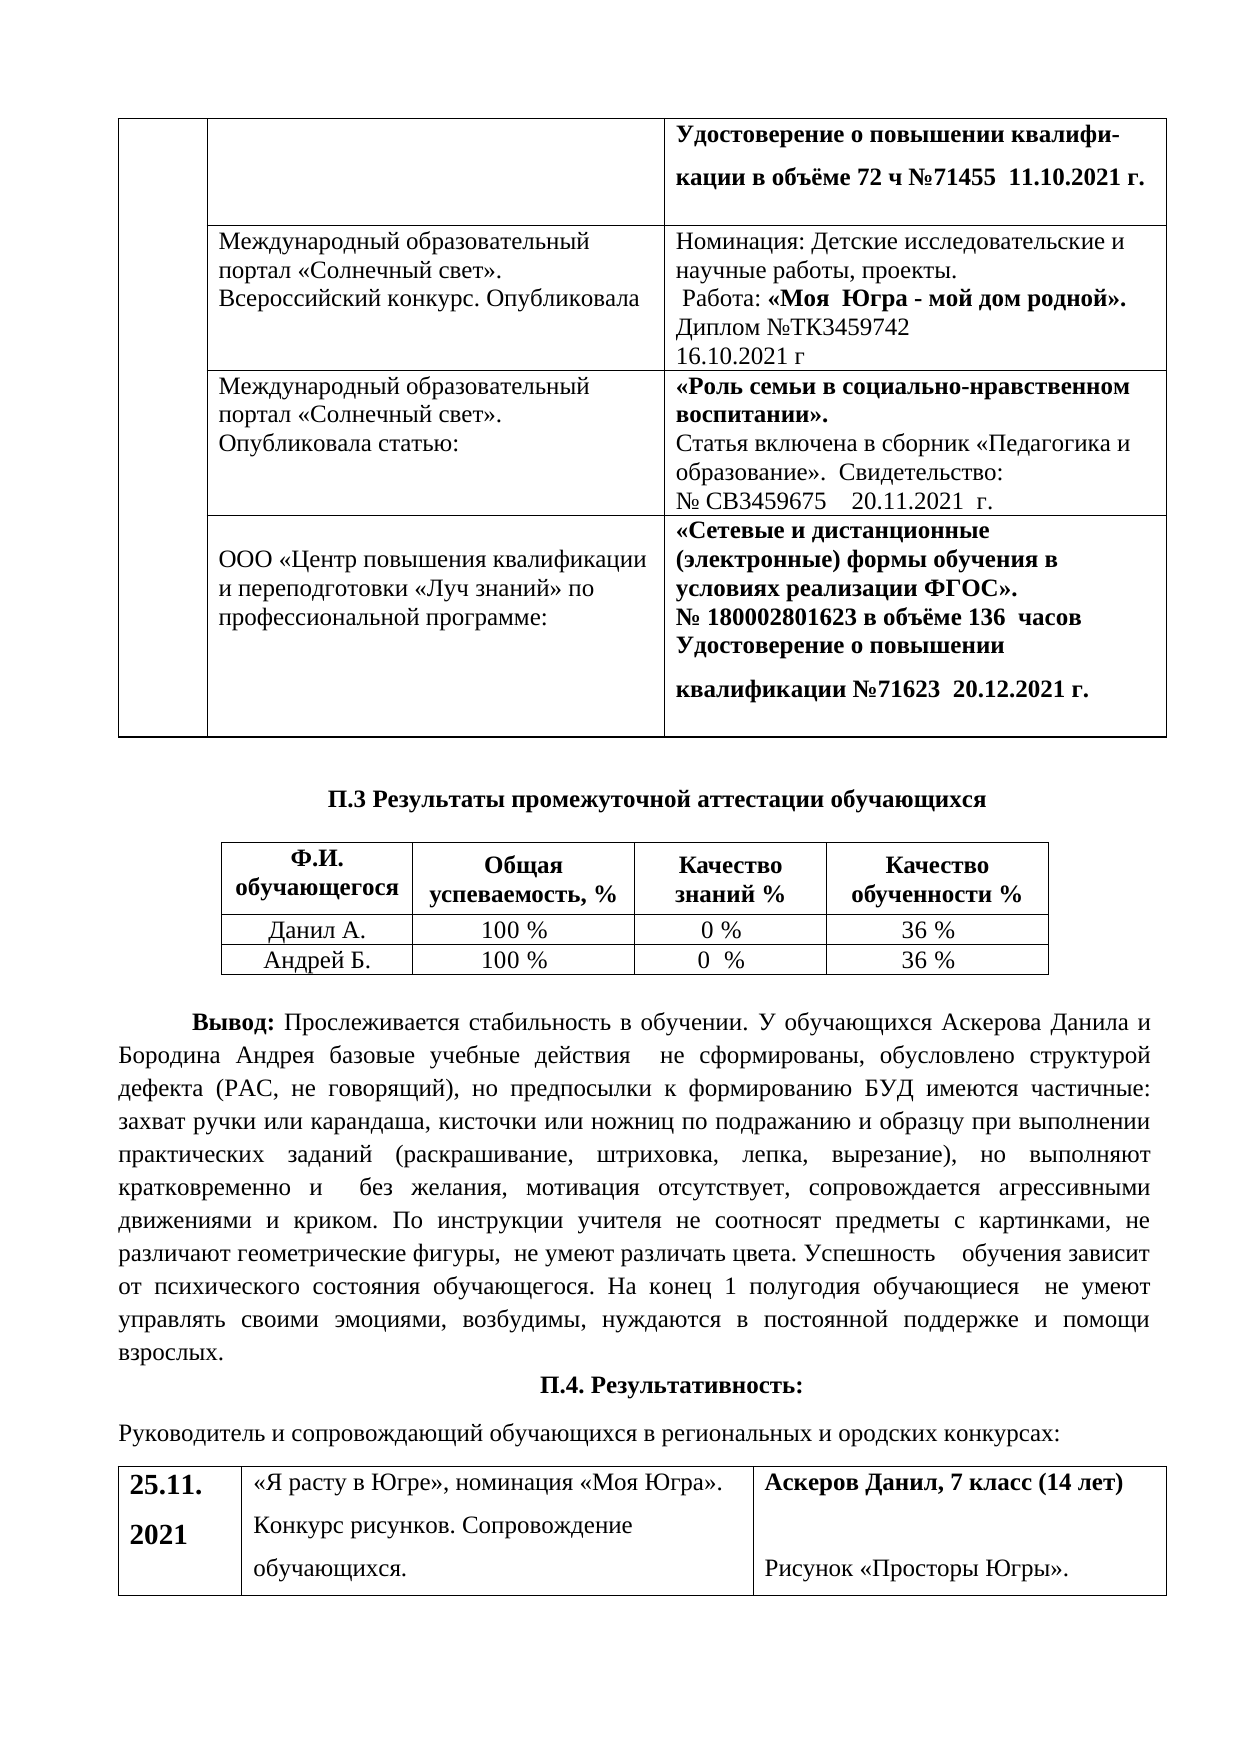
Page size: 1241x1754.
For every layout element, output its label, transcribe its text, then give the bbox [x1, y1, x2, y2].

text Вывод: Прослеживается стабильность в обучении. У обучающихся Аскерова Данила и Бородина Андрея базовые учебные действия не сформированы, обусловлено структурой дефекта (РАС, не говорящий), но предпосылки к формированию БУД имеются частичные: захват ручки или карандаша, кисточки или ножниц по подражанию и образцу при выполнении практических заданий (раскрашивание, штриховка, лепка, вырезание), но выполняют кратковременно и без желания, мотивация отсутствует, сопровождается агрессивными движениями и криком. По инструкции учителя не соотносят предметы с картинками, не различают геометрические фигуры, не умеют различать цвета. Успешность обучения зависит от психического состояния обучающегося. На конец 1 полугодия обучающиеся не умеют управлять своими эмоциями, возбудимы, нуждаются в постоянной поддержке и помощи взрослых. [118, 1007, 1152, 1366]
table_header Качество обученности % [827, 843, 1048, 914]
table_cell 0 % [635, 945, 826, 974]
table_header Общая успеваемость, % [413, 843, 634, 914]
table_header Качество знаний % [635, 843, 826, 914]
table_cell 36 % [827, 945, 1048, 974]
table_cell Международный образовательный портал «Солнечный свет». Всероссийский конкурс. Опубликовала [208, 226, 664, 370]
list П.3 Результаты промежуточной аттестации обучающихся [162, 784, 1152, 813]
table_header 25.11. 2021 [119, 1467, 241, 1595]
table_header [754, 1467, 1166, 1595]
table_cell Номинация: Детские исследовательские и научные работы, проекты. Работа: «Моя Югра - мой дом родной». Диплом №ТК3459742 16.10.2021 г [665, 226, 1166, 370]
text П.4. Результативность: [118, 1370, 1152, 1399]
table_cell Данил А. [222, 915, 412, 944]
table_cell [665, 119, 1166, 225]
table_cell 0 % [635, 915, 826, 944]
table_cell «Роль семьи в социально-нравственном воспитании». Статья включена в сборник «Педагогика и образование». Свидетельство: № СВ3459675 20.11.2021 г. [665, 371, 1166, 514]
table_cell 100 % [413, 915, 634, 944]
table_cell 100 % [413, 945, 634, 974]
table_cell Андрей Б. [222, 945, 412, 974]
table_header Ф.И. обучающегося [222, 843, 412, 914]
table_cell Международный образовательный портал «Солнечный свет». Опубликовала статью: [208, 371, 664, 514]
table_cell 36 % [827, 915, 1048, 944]
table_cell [208, 119, 664, 225]
text Руководитель и сопровождающий обучающихся в региональных и ородских конкурсах: [118, 1418, 1152, 1447]
table_cell ООО «Центр повышения квалификации и переподготовки «Луч знаний» по профессиональной программе: [208, 516, 664, 736]
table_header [242, 1467, 753, 1595]
table_cell «Сетевые и дистанционные (электронные) формы обучения в условиях реализации ФГОС». № 180002801623 в объёме 136 часов Удостоверение о повышении квалификации №71623 20.12.2021 г. [665, 516, 1166, 736]
